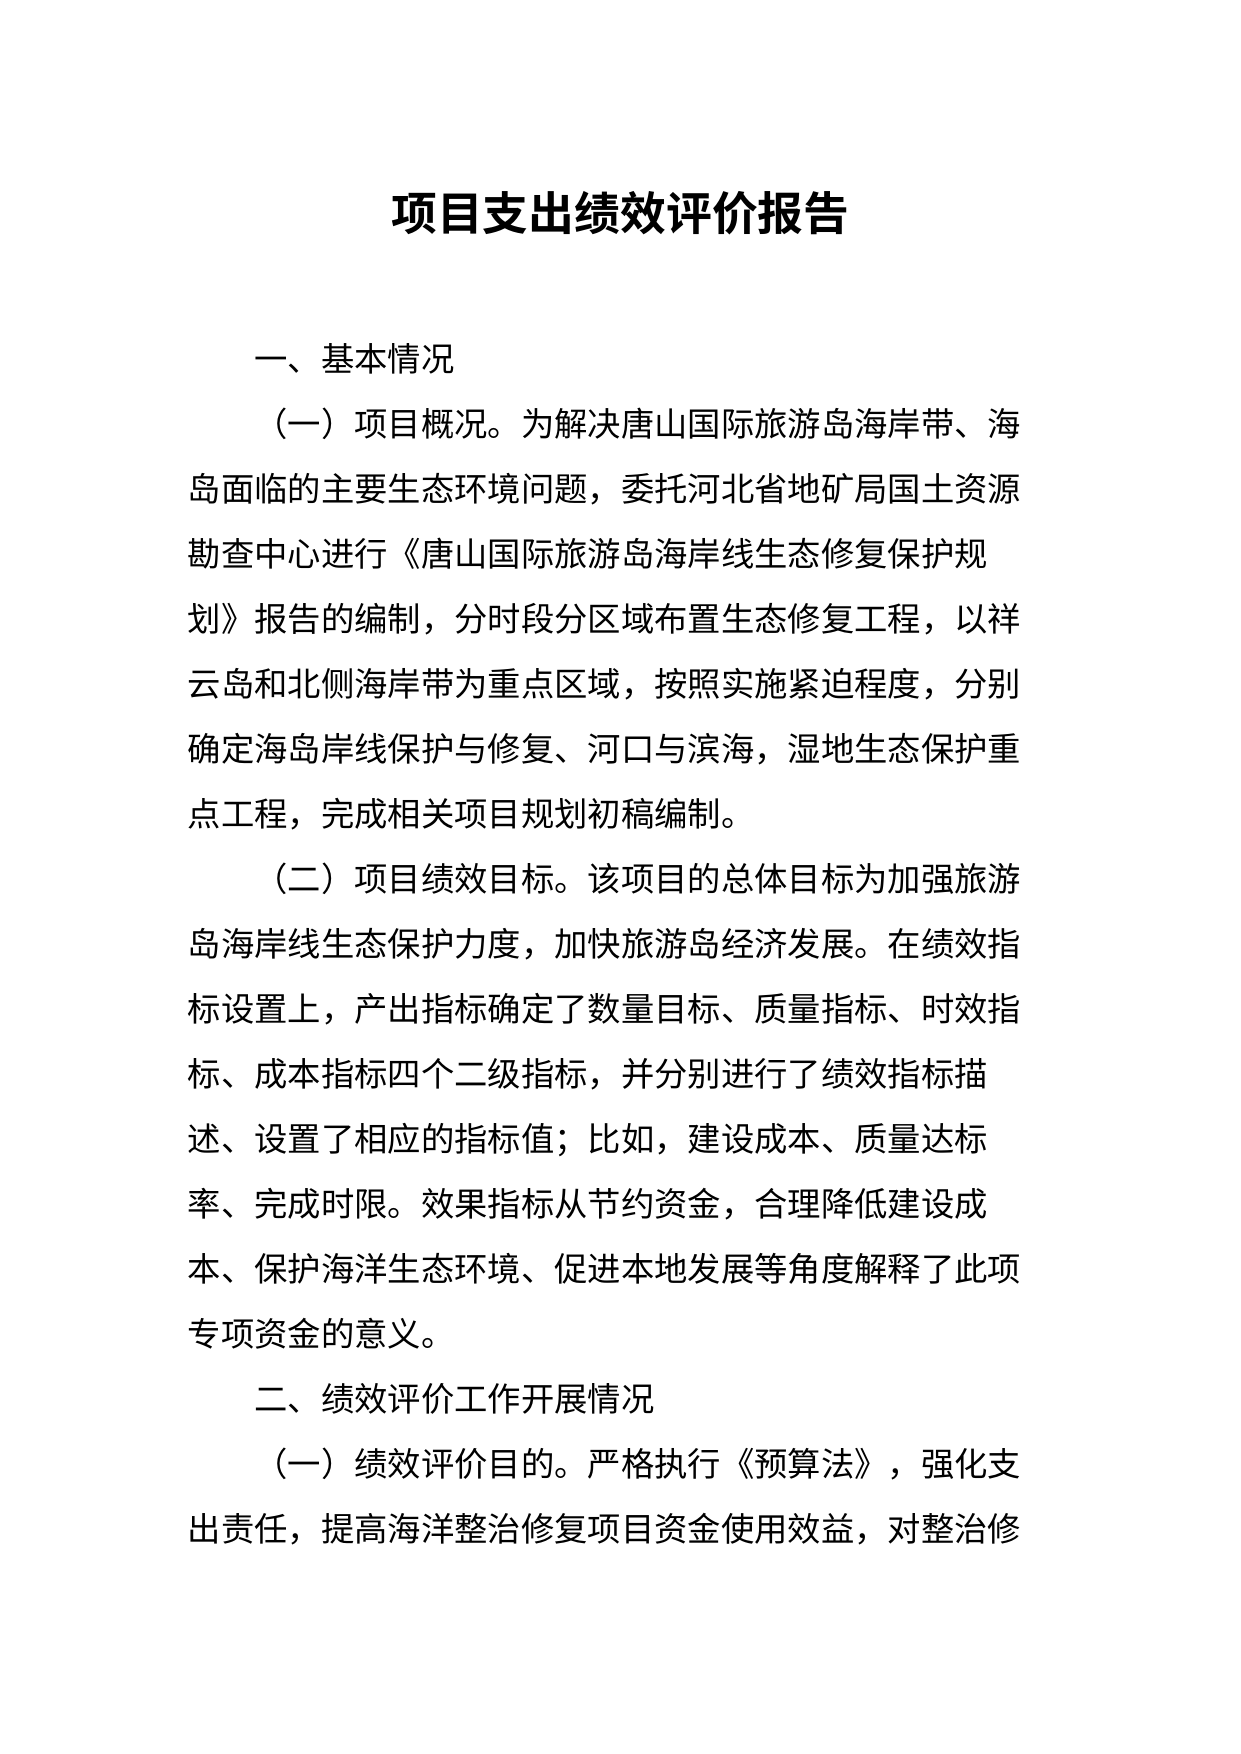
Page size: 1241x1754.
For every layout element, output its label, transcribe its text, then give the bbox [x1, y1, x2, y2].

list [187, 1429, 1053, 1559]
list （一）项目概况。为解决唐山国际旅游岛海岸带、海岛面临的主要生态环境问题，委托河北省地矿局国土资源勘查中心进行《唐山国际旅游岛海岸线生态修复保护规划》报告的编制，分时段分区域布置生态修复工程，以祥云岛和北侧海岸带为重点区域，按照实施紧迫程度，分别确定海岛岸线保护与修复、河口与滨海，湿地生态保护重点工程，完成相关项目规划初稿编制。 [187, 389, 1053, 844]
list 绩效评价工作开展情况 [187, 1364, 1053, 1429]
list （二）项目绩效目标。该项目的总体目标为加强旅游岛海岸线生态保护力度，加快旅游岛经济发展。在绩效指标设置上，产出指标确定了数量目标、质量指标、时效指标、成本指标四个二级指标，并分别进行了绩效指标描述、设置了相应的指标值；比如，建设成本、质量达标率、完成时限。效果指标从节约资金，合理降低建设成本、保护海洋生态环境、促进本地发展等角度解释了此项专项资金的意义。 [187, 844, 1053, 1364]
list 基本情况 [187, 324, 1053, 389]
text 项目支出绩效评价报告 [187, 162, 1053, 259]
